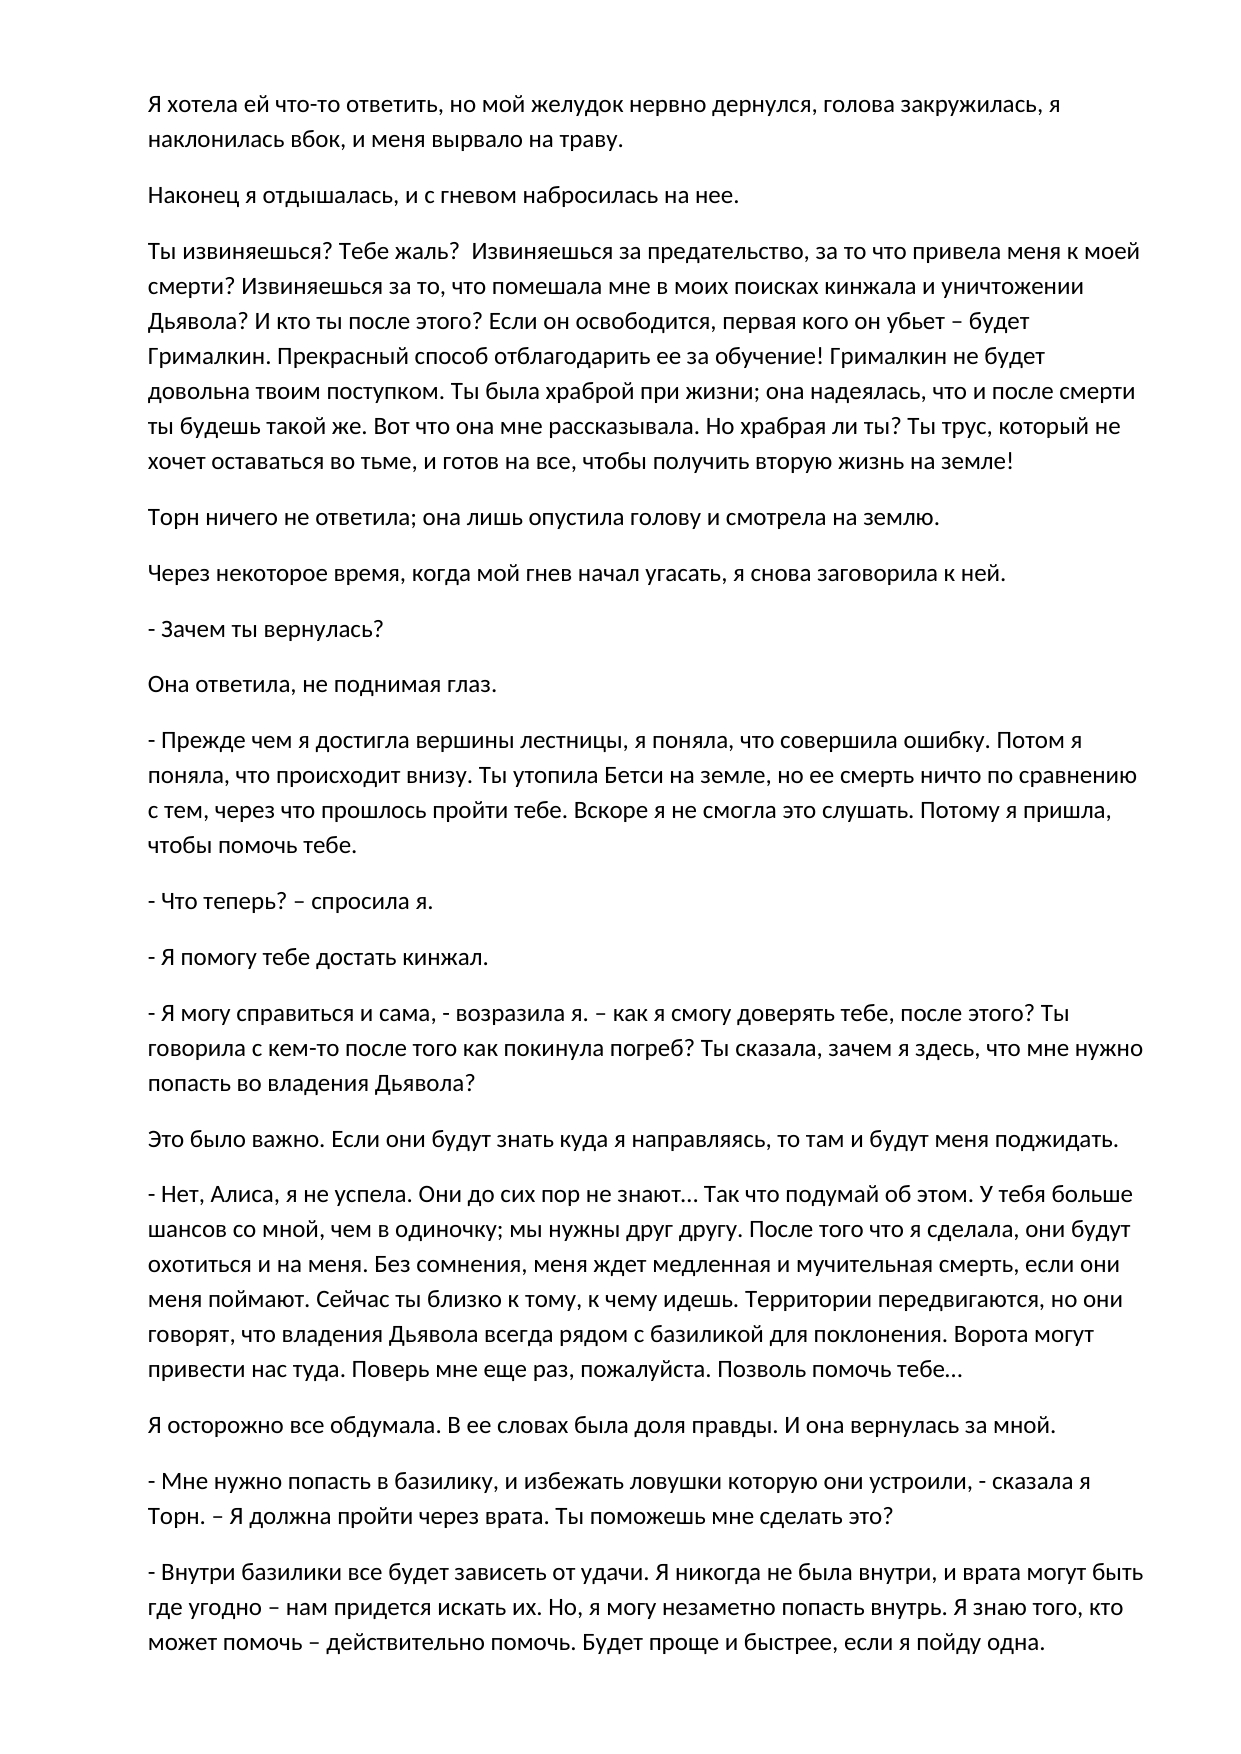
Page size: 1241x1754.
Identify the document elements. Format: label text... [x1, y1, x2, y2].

text - Я могу справиться и сама, - возразила я. – как я смогу доверять тебе, после этого? Ты говорила с кем-то после того как покинула погреб? Ты сказала, зачем я здесь, что мне нужно попасть во владения Дьявола? [148, 997, 1152, 1097]
text - Зачем ты вернулась? [148, 613, 1152, 643]
text - Прежде чем я достигла вершины лестницы, я поняла, что совершила ошибку. Потом я поняла, что происходит внизу. Ты утопила Бетси на земле, но ее смерть ничто по сравнению с тем, через что прошлось пройти тебе. Вскоре я не смогла это слушать. Потому я пришла, чтобы помочь тебе. [148, 724, 1152, 860]
text Она ответила, не поднимая глаз. [148, 668, 1152, 699]
text - Мне нужно попасть в базилику, и избежать ловушки которую они устроили, - сказала я Торн. – Я должна пройти через врата. Ты поможешь мне сделать это? [148, 1465, 1152, 1531]
text Я хотела ей что-то ответить, но мой желудок нервно дернулся, голова закружилась, я наклонилась вбок, и меня вырвало на траву. [148, 88, 1152, 154]
text Через некоторое время, когда мой гнев начал угасать, я снова заговорила к ней. [148, 557, 1152, 587]
text Это было важно. Если они будут знать куда я направляясь, то там и будут меня поджидать. [148, 1123, 1152, 1153]
text Я осторожно все обдумала. В ее словах была доля правды. И она вернулась за мной. [148, 1409, 1152, 1440]
text - Внутри базилики все будет зависеть от удачи. Я никогда не была внутри, и врата могут быть где угодно – нам придется искать их. Но, я могу незаметно попасть внутрь. Я знаю того, кто может помочь – действительно помочь. Будет проще и быстрее, если я пойду одна. [148, 1556, 1152, 1657]
text - Что теперь? – спросила я. [148, 885, 1152, 916]
text Наконец я отдышалась, и с гневом набросилась на нее. [148, 179, 1152, 210]
text Торн ничего не ответила; она лишь опустила голову и смотрела на землю. [148, 501, 1152, 532]
text - Нет, Алиса, я не успела. Они до сих пор не знают… Так что подумай об этом. У тебя больше шансов со мной, чем в одиночку; мы нужны друг другу. После того что я сделала, они будут охотиться и на меня. Без сомнения, меня ждет медленная и мучительная смерть, если они меня поймают. Сейчас ты близко к тому, к чему идешь. Территории передвигаются, но они говорят, что владения Дьявола всегда рядом с базиликой для поклонения. Ворота могут привести нас туда. Поверь мне еще раз, пожалуйста. Позволь помочь тебе… [148, 1178, 1152, 1384]
text Ты извиняешься? Тебе жаль? Извиняешься за предательство, за то что привела меня к моей смерти? Извиняешься за то, что помешала мне в моих поисках кинжала и уничтожении Дьявола? И кто ты после этого? Если он освободится, первая кого он убьет – будет Грималкин. Прекрасный способ отблагодарить ее за обучение! Грималкин не будет довольна твоим поступком. Ты была храброй при жизни; она надеялась, что и после смерти ты будешь такой же. Вот что она мне рассказывала. Но храбрая ли ты? Ты трус, который не хочет оставаться во тьме, и готов на все, чтобы получить вторую жизнь на земле! [148, 235, 1152, 476]
text - Я помогу тебе достать кинжал. [148, 941, 1152, 972]
